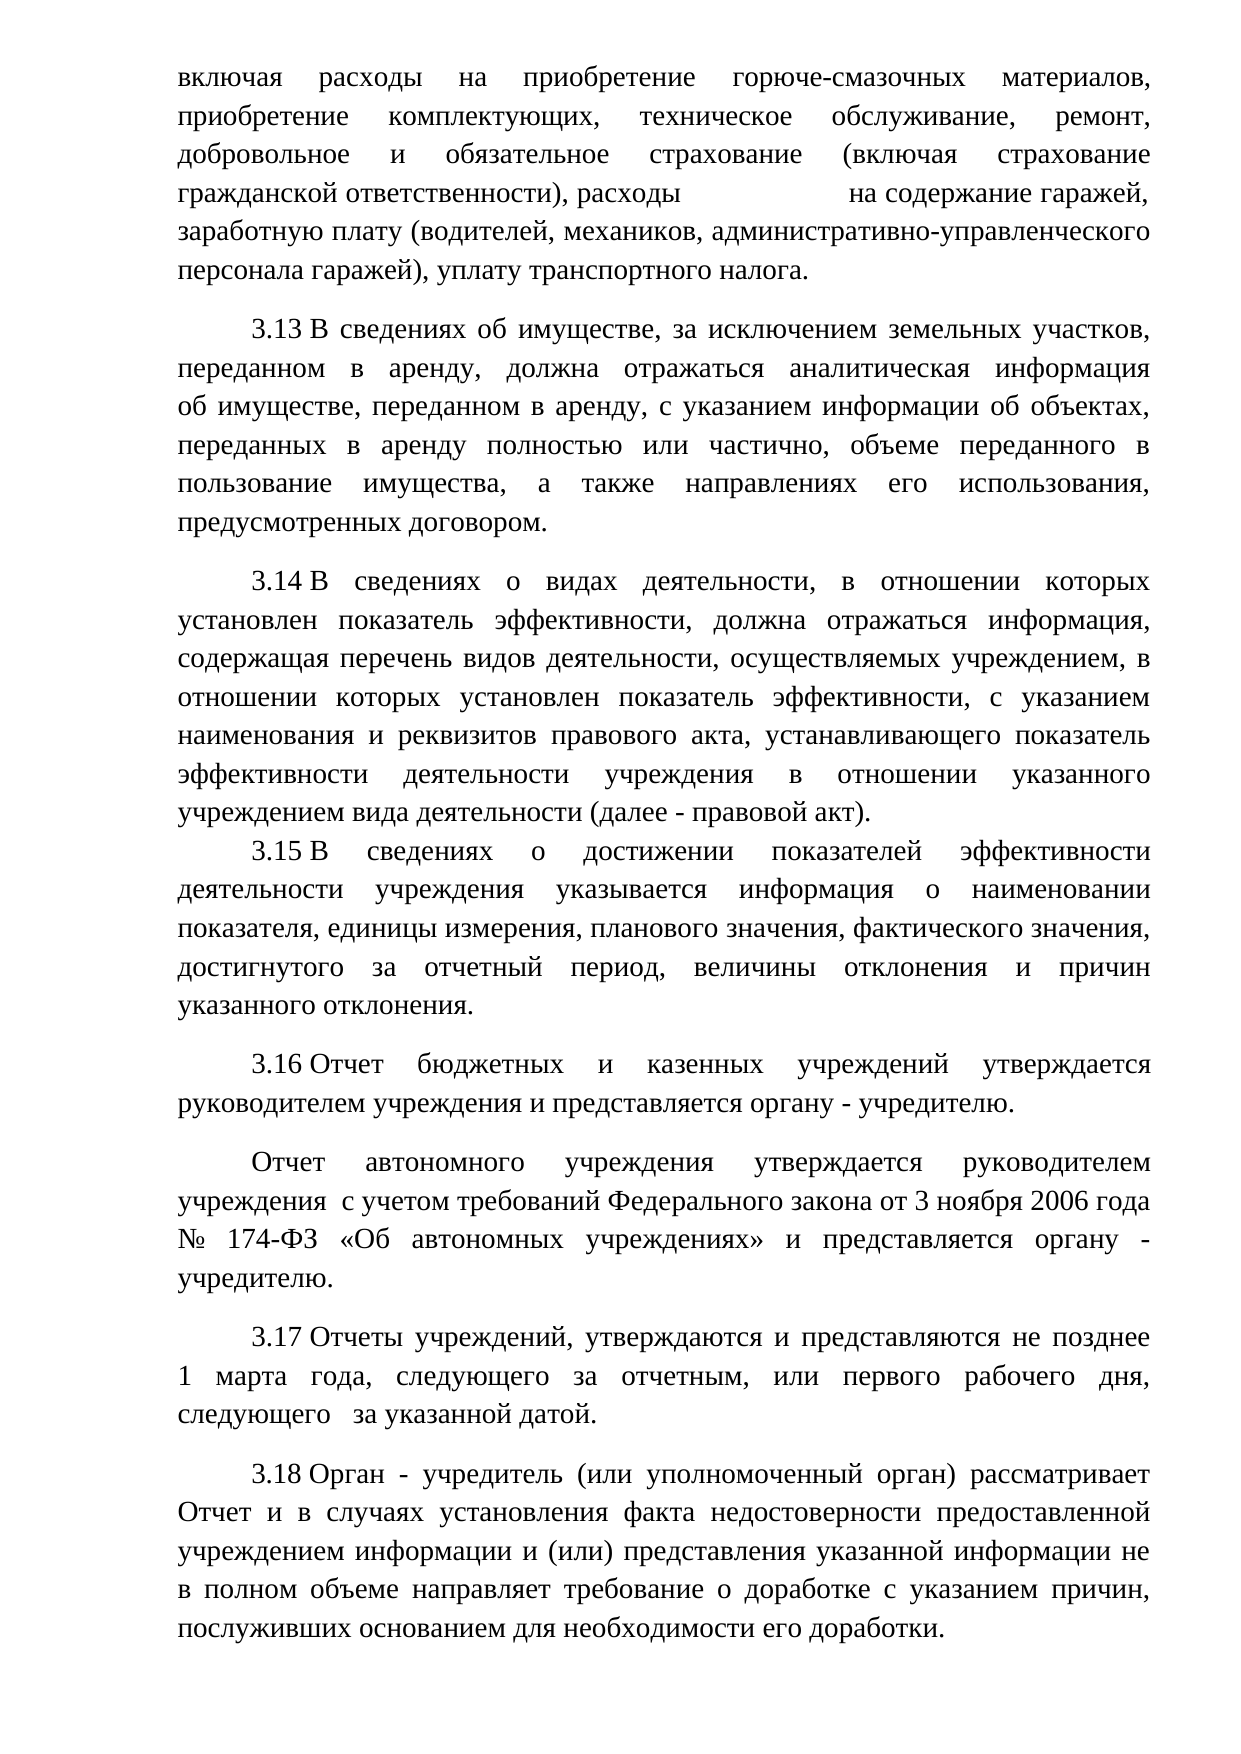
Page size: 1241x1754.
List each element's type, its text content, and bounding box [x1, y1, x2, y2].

list 3.14 В сведениях о видах деятельности, в отношении которых установлен показатель эффективности, должна отражаться информация, содержащая перечень видов деятельности, осуществляемых учреждением, в отношении которых установлен показатель эффективности, с указанием наименования и реквизитов правового акта, устанавливающего показатель эффективности деятельности учреждения в отношении указанного учреждением вида деятельности (далее - правовой акт). [177, 563, 1151, 828]
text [177, 59, 1151, 285]
text 3.17 Отчеты учреждений, утверждаются и представляются не позднее 1 марта года, следующего за отчетным, или первого рабочего дня, следующего за указанной датой. [177, 1319, 1151, 1430]
text 3.15 В сведениях о достижении показателей эффективности деятельности учреждения указывается информация о наименовании показателя, единицы измерения, планового значения, фактического значения, достигнутого за отчетный период, величины отклонения и причин указанного отклонения. [177, 833, 1152, 1021]
text 3.16 Отчет бюджетных и казенных учреждений утверждается руководителем учреждения и представляется органу - учредителю. [177, 1047, 1152, 1119]
text 3.13 В сведениях об имуществе, за исключением земельных участков, переданном в аренду, должна отражаться аналитическая информация об имуществе, переданном в аренду, с указанием информации об объектах, переданных в аренду полностью или частично, объеме переданного в пользование имущества, а также направлениях его использования, предусмотренных договором. [177, 311, 1151, 537]
text Отчет автономного учреждения утверждается руководителем учреждения с учетом требований Федерального закона от 3 ноября 2006 года № 174-ФЗ «Об автономных учреждениях» и представляется органу - учредителю. [177, 1144, 1152, 1294]
text 3.18 Орган - учредитель (или уполномоченный орган) рассматривает Отчет и в случаях установления факта недостоверности предоставленной учреждением информации и (или) представления указанной информации не в полном объеме направляет требование о доработке с указанием причин, послуживших основанием для необходимости его доработки. [177, 1456, 1151, 1644]
